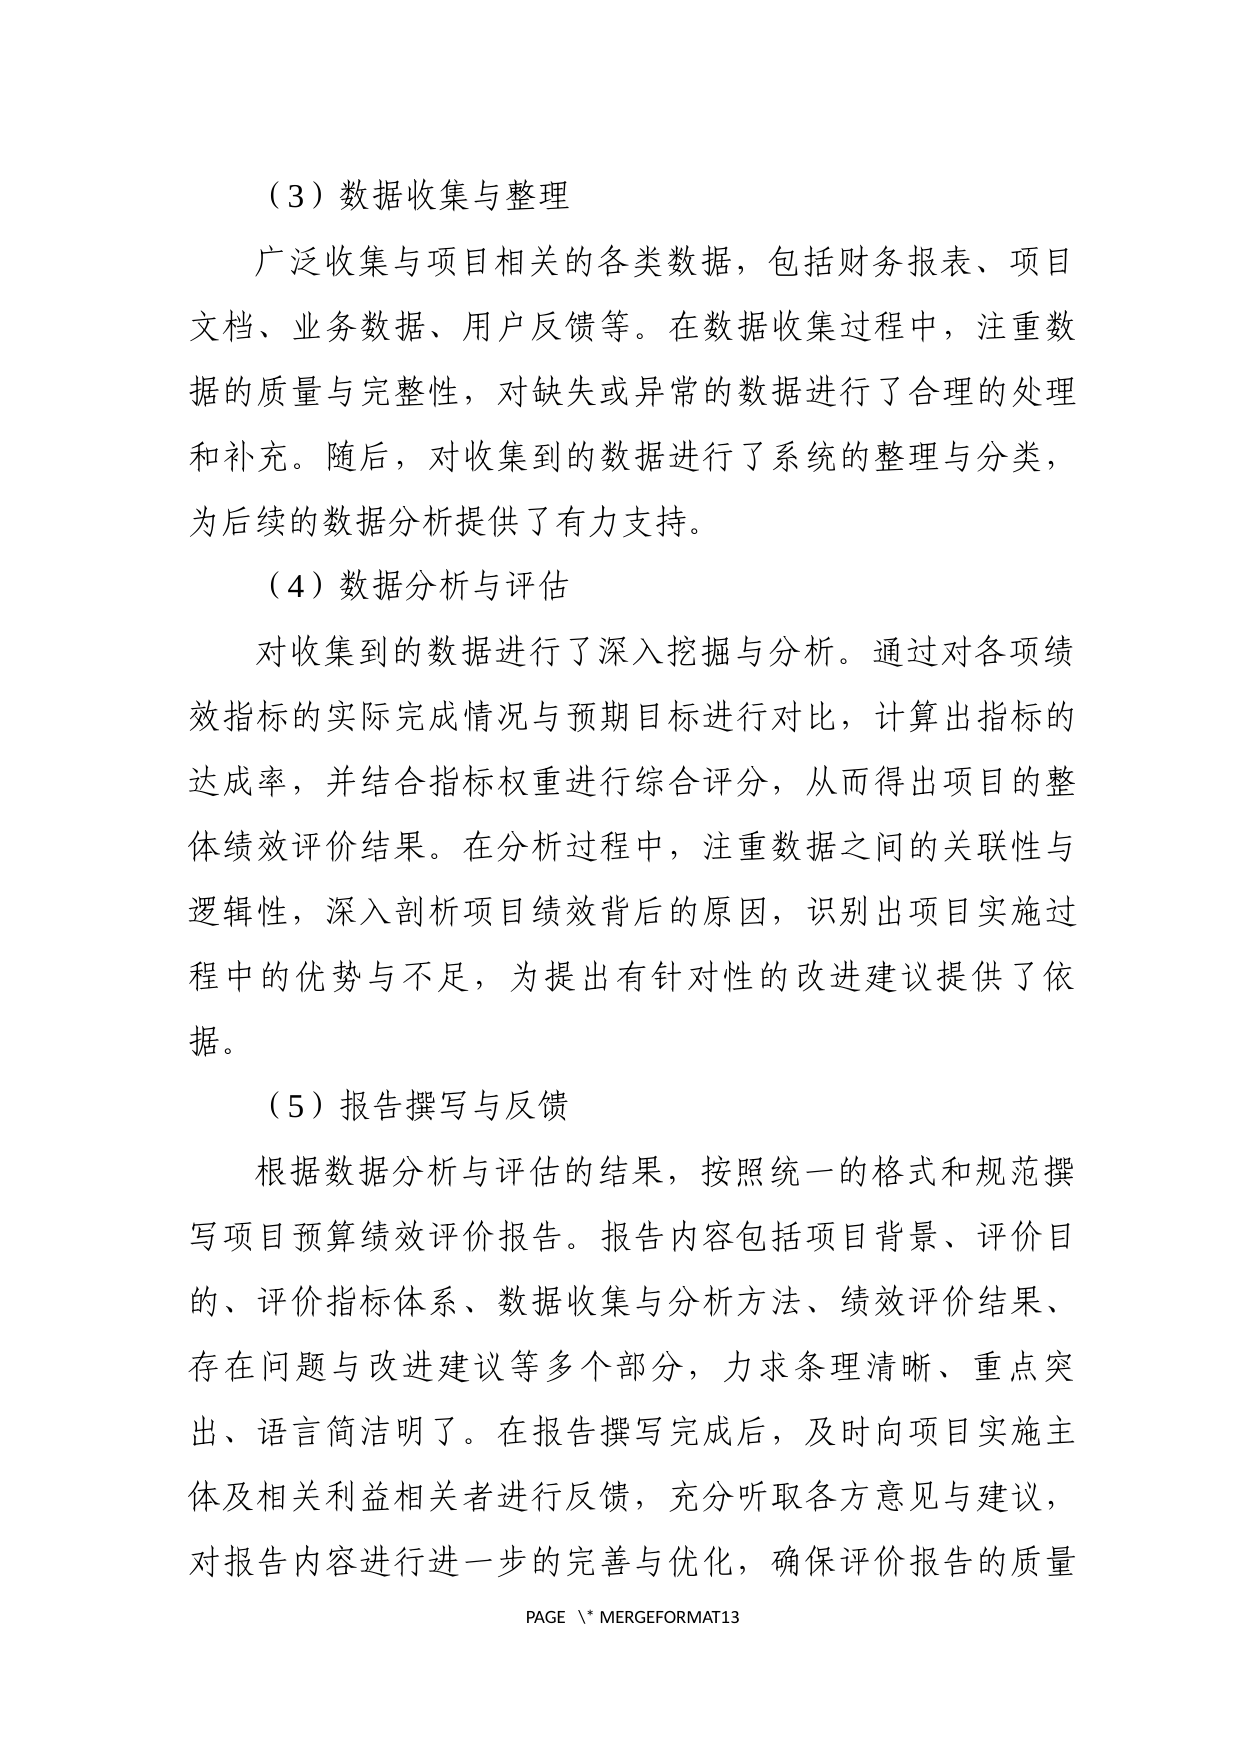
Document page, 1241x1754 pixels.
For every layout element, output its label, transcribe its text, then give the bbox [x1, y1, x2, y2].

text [187, 1137, 1078, 1592]
text （5）报告撰写与反馈 [187, 1072, 1078, 1137]
text （3）数据收集与整理 [187, 162, 1078, 227]
text （4）数据分析与评估 [187, 552, 1078, 617]
text 广泛收集与项目相关的各类数据，包括财务报表、项目文档、业务数据、用户反馈等。在数据收集过程中，注重数据的质量与完整性，对缺失或异常的数据进行了合理的处理和补充。随后，对收集到的数据进行了系统的整理与分类，为后续的数据分析提供了有力支持。 [187, 227, 1078, 552]
text 对收集到的数据进行了深入挖掘与分析。通过对各项绩效指标的实际完成情况与预期目标进行对比，计算出指标的达成率，并结合指标权重进行综合评分，从而得出项目的整体绩效评价结果。在分析过程中，注重数据之间的关联性与逻辑性，深入剖析项目绩效背后的原因，识别出项目实施过程中的优势与不足，为提出有针对性的改进建议提供了依据。 [187, 617, 1078, 1072]
